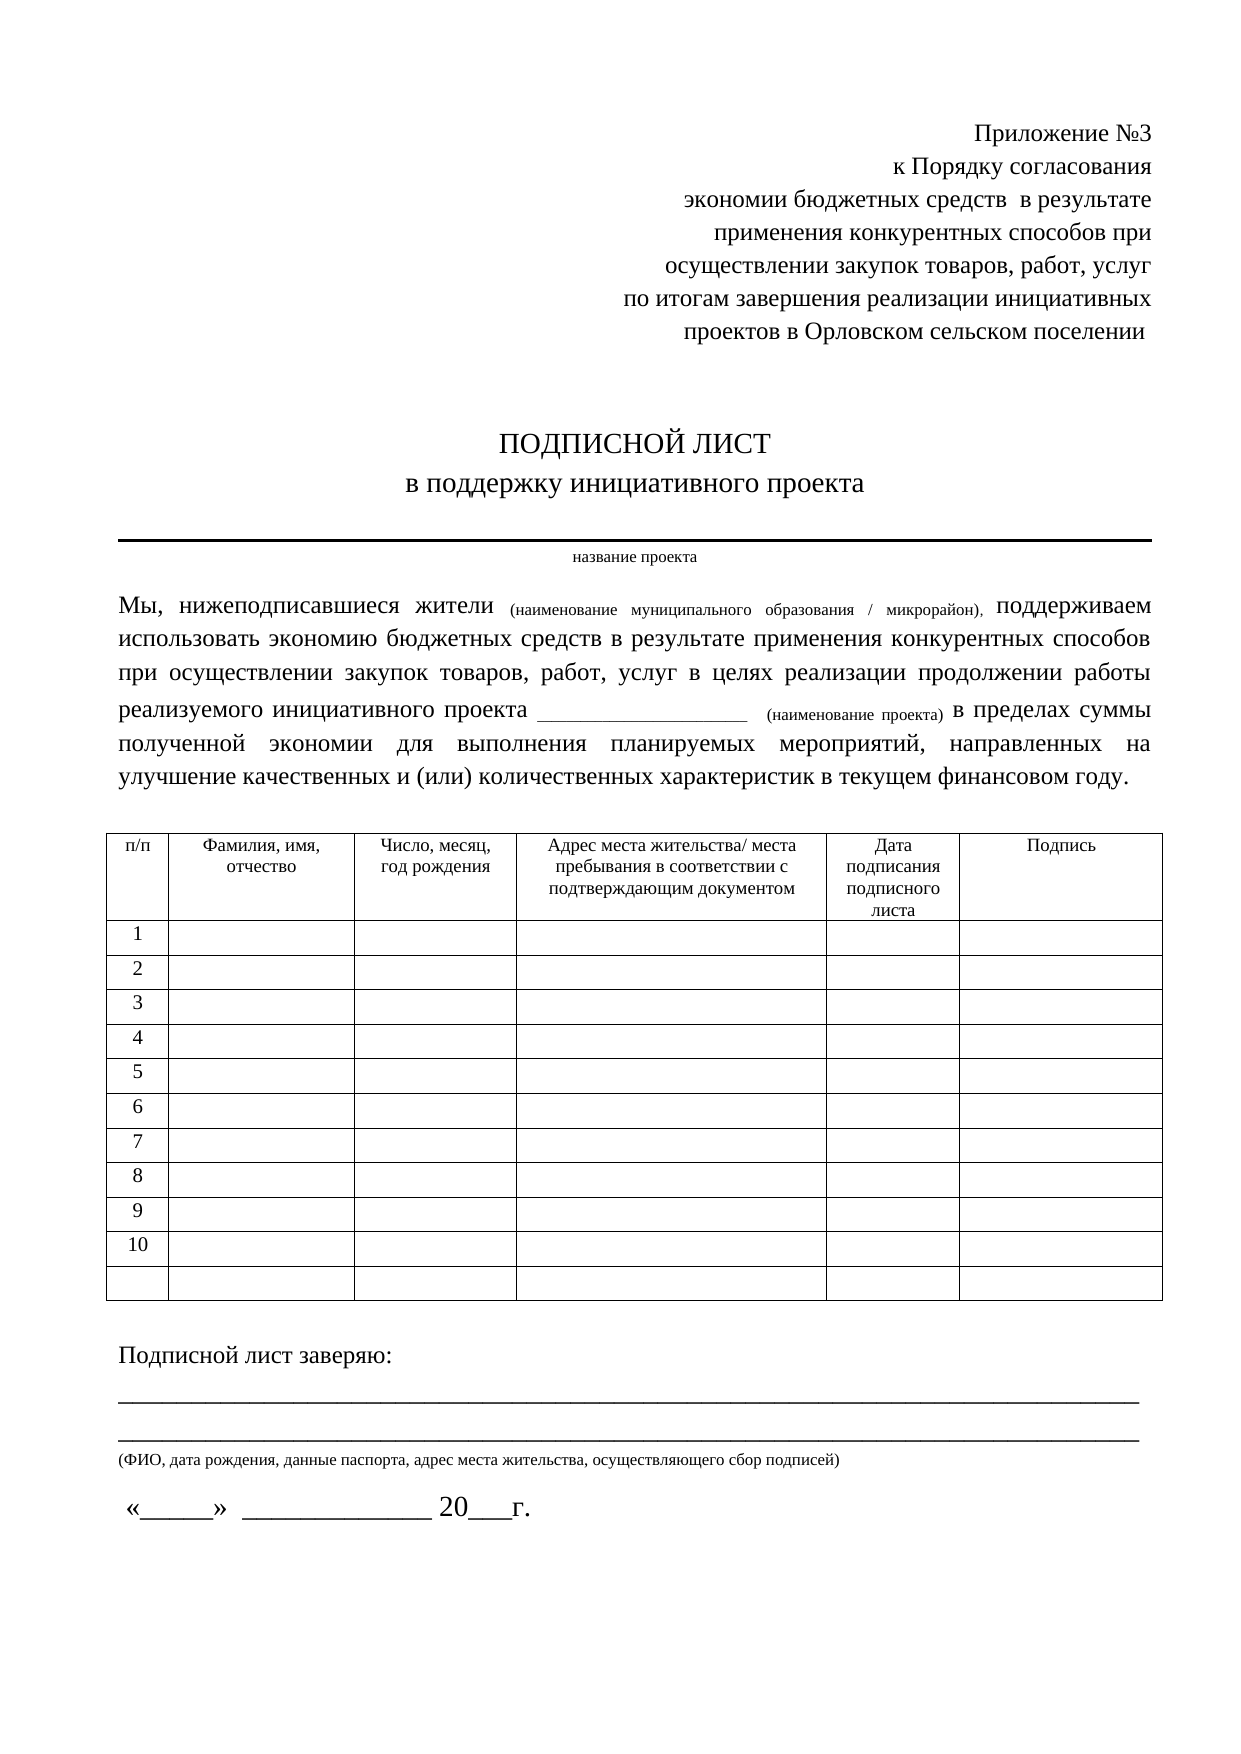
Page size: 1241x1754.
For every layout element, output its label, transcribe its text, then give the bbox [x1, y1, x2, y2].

table_cell 6 [107, 1094, 168, 1127]
table_cell 2 [107, 956, 168, 989]
table_cell [169, 1129, 354, 1162]
table_cell [169, 1232, 354, 1266]
table_cell 5 [107, 1059, 168, 1093]
text Подписной лист заверяю: [118, 1340, 1152, 1369]
table_cell [169, 1267, 354, 1300]
text применения конкурентных способов при [118, 217, 1152, 246]
table_cell [517, 1094, 826, 1127]
text проектов в Орловском сельском поселении [118, 316, 1152, 345]
text ____________________________________________________________________________________________________________________________________________ [118, 1373, 1152, 1445]
table_cell [355, 956, 516, 989]
table_cell [517, 1198, 826, 1231]
table_cell [517, 956, 826, 989]
table_cell [827, 1129, 959, 1162]
table_cell [960, 1198, 1162, 1231]
table_header Число, месяц, год рождения [355, 834, 516, 920]
table_cell [355, 1059, 516, 1093]
table_cell 7 [107, 1129, 168, 1162]
table_cell [169, 990, 354, 1024]
table_cell [169, 956, 354, 989]
table_cell [517, 1025, 826, 1058]
table_cell [517, 1059, 826, 1093]
table_header Фамилия, имя, отчество [169, 834, 354, 920]
table_header Дата подписания подписного листа [827, 834, 959, 920]
table_cell [355, 921, 516, 954]
table_cell [960, 956, 1162, 989]
text (ФИО, дата рождения, данные паспорта, адрес места жительства, осуществляющего сбор подписей) [118, 1450, 1152, 1484]
table_cell [827, 1059, 959, 1093]
table_cell [169, 1094, 354, 1127]
text в поддержку инициативного проекта [118, 465, 1152, 498]
table_cell 3 [107, 990, 168, 1024]
text название проекта [118, 547, 1152, 581]
text экономии бюджетных средств в результате [118, 184, 1152, 213]
table_cell 8 [107, 1163, 168, 1197]
table_cell [355, 1198, 516, 1231]
table_cell [827, 990, 959, 1024]
table_cell [355, 1129, 516, 1162]
table_header Адрес места жительства/ места пребывания в соответствии с подтверждающим документом [517, 834, 826, 920]
table_cell [517, 1129, 826, 1162]
table_header Подпись [960, 834, 1162, 920]
table_cell [960, 1232, 1162, 1266]
text «_____» _____________ 20___г. [118, 1489, 1152, 1522]
table_cell [169, 1198, 354, 1231]
table_cell [960, 1059, 1162, 1093]
table_cell [517, 921, 826, 954]
text Мы, нижеподписавшиеся жители (наименование муниципального образования / микрорайон), поддерживаем использовать экономию бюджетных средств в результате применения конкурентных способов при осуществлении закупок товаров, работ, услуг в целях реализации продолжении работы реализуемого инициативного проекта _____________________________ (наименование проекта) в пределах суммы полученной экономии для выполнения планируемых мероприятий, направленных на улучшение качественных и (или) количественных характеристик в текущем финансовом году. [118, 586, 1152, 790]
table_cell [827, 1198, 959, 1231]
table_cell [355, 1232, 516, 1266]
table_cell [960, 921, 1162, 954]
table_cell [960, 1094, 1162, 1127]
table_cell [827, 1163, 959, 1197]
table_cell [355, 990, 516, 1024]
table_cell [960, 1267, 1162, 1300]
table_cell 10 [107, 1232, 168, 1266]
text Приложение №3 [118, 118, 1152, 147]
table_cell [827, 1267, 959, 1300]
table_cell [827, 1094, 959, 1127]
text осуществлении закупок товаров, работ, услуг [118, 250, 1152, 279]
table_cell [169, 1025, 354, 1058]
table_cell [827, 956, 959, 989]
table_cell [355, 1267, 516, 1300]
table_cell [827, 1025, 959, 1058]
table_cell [355, 1163, 516, 1197]
table_cell [960, 1129, 1162, 1162]
table_cell [355, 1094, 516, 1127]
table_cell [960, 1025, 1162, 1058]
table_cell 1 [107, 921, 168, 954]
table_cell [827, 921, 959, 954]
table_cell [960, 990, 1162, 1024]
table_header п/п [107, 834, 168, 920]
table_cell [169, 921, 354, 954]
table_cell [517, 1267, 826, 1300]
table_cell 4 [107, 1025, 168, 1058]
table_cell [355, 1025, 516, 1058]
text по итогам завершения реализации инициативных [118, 283, 1152, 312]
table_cell [517, 990, 826, 1024]
table_cell [517, 1232, 826, 1266]
table_cell [827, 1232, 959, 1266]
text к Порядку согласования [118, 151, 1152, 180]
table_cell 9 [107, 1198, 168, 1231]
table_cell [169, 1059, 354, 1093]
table_cell [517, 1163, 826, 1197]
table_cell [169, 1163, 354, 1197]
text ПОДПИСНОЙ ЛИСТ [118, 426, 1152, 460]
table_cell [960, 1163, 1162, 1197]
table_cell [107, 1267, 168, 1300]
